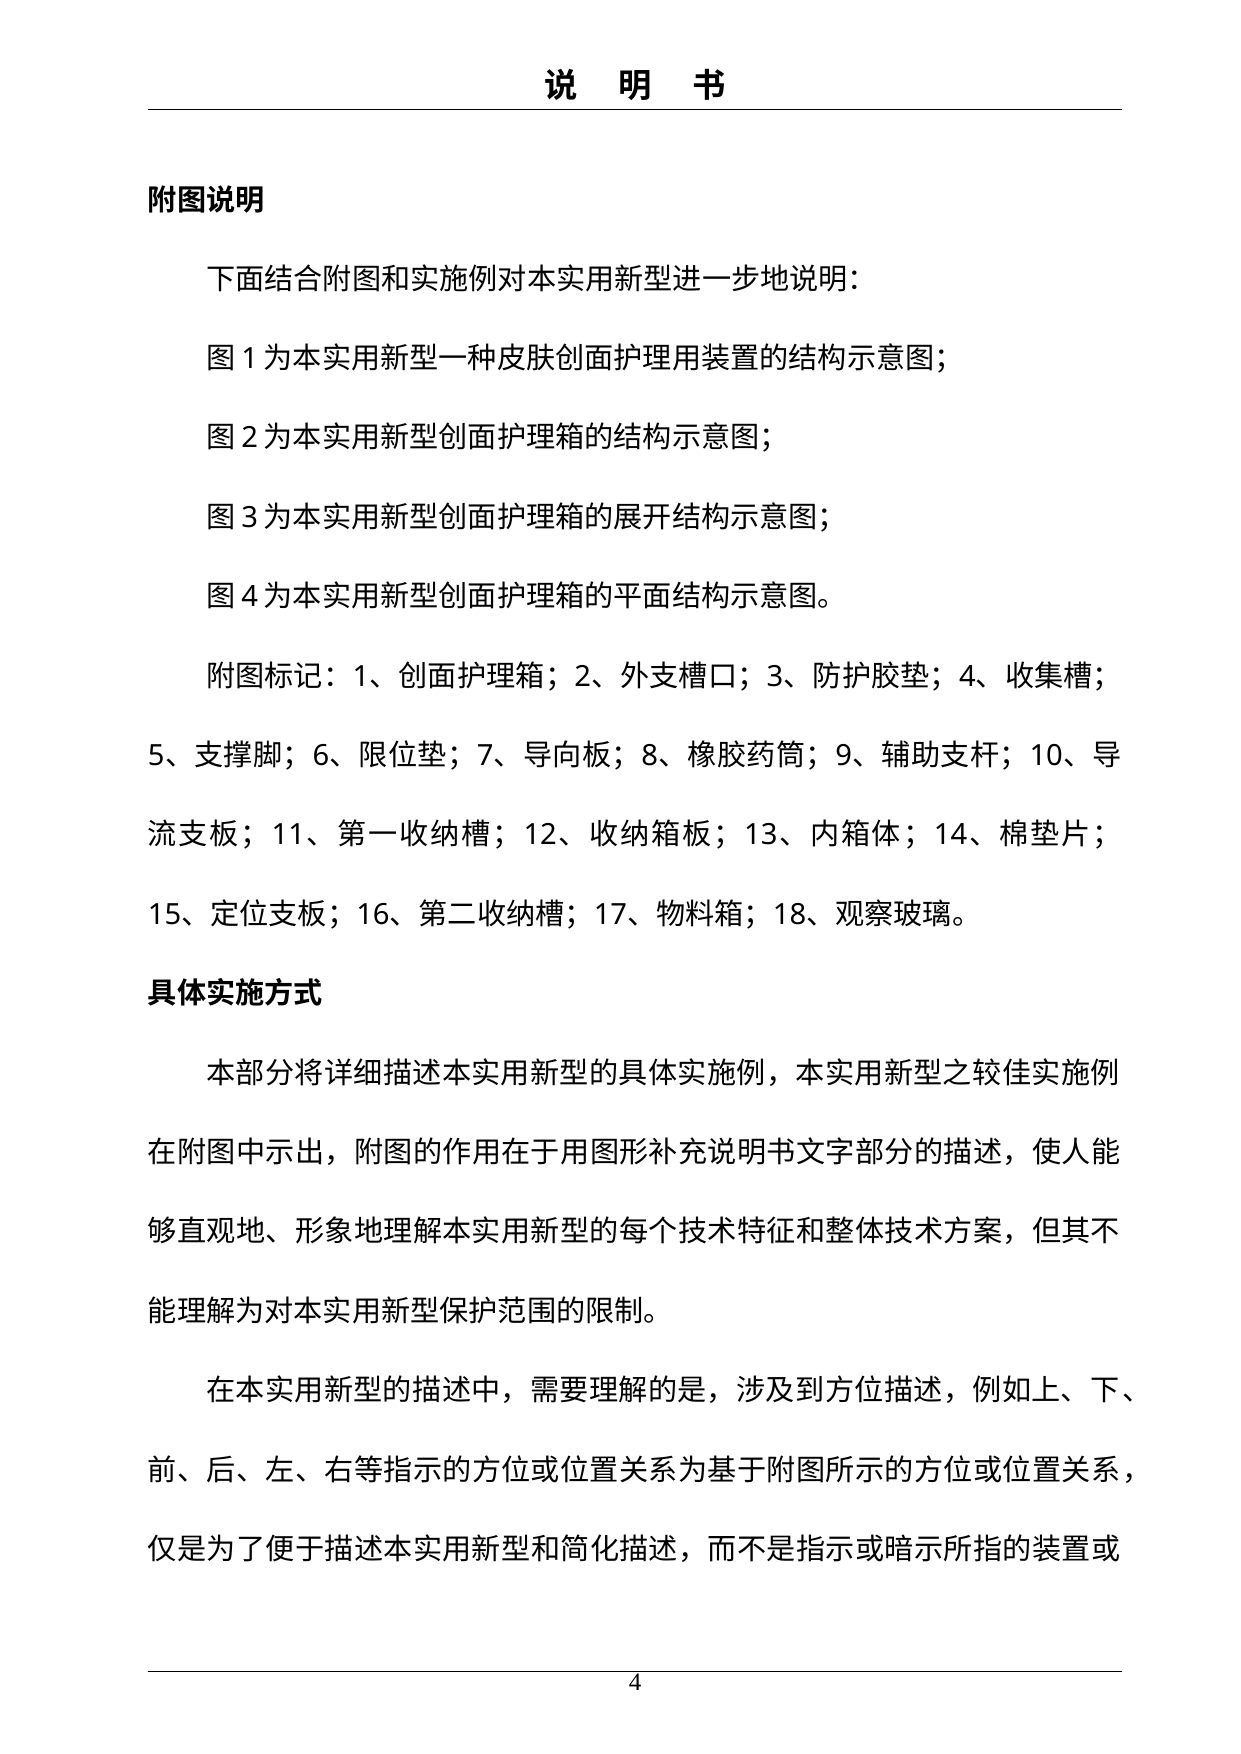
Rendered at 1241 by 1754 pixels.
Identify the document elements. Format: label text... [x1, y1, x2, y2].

text 图1为本实用新型一种皮肤创面护理用装置的结构示意图； [148, 316, 1122, 396]
text 下面结合附图和实施例对本实用新型进一步地说明： [148, 237, 1122, 316]
text 附图标记：1、创面护理箱；2、外支槽口；3、防护胶垫；4、收集槽；5、支撑脚；6、限位垫；7、导向板；8、橡胶药筒；9、辅助支杆；10、导流支板；11、第一收纳槽；12、收纳箱板；13、内箱体；14、棉垫片；15、定位支板；16、第二收纳槽；17、物料箱；18、观察玻璃。 [148, 634, 1122, 951]
text 图2为本实用新型创面护理箱的结构示意图； [148, 396, 1122, 475]
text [148, 1348, 1122, 1586]
text 附图说明 [148, 157, 1122, 237]
text 本部分将详细描述本实用新型的具体实施例，本实用新型之较佳实施例在附图中示出，附图的作用在于用图形补充说明书文字部分的描述，使人能够直观地、形象地理解本实用新型的每个技术特征和整体技术方案，但其不能理解为对本实用新型保护范围的限制。 [148, 1031, 1122, 1348]
text 图3为本实用新型创面护理箱的展开结构示意图； [148, 475, 1122, 554]
text 图4为本实用新型创面护理箱的平面结构示意图。 [148, 554, 1122, 634]
text 具体实施方式 [148, 951, 1122, 1031]
